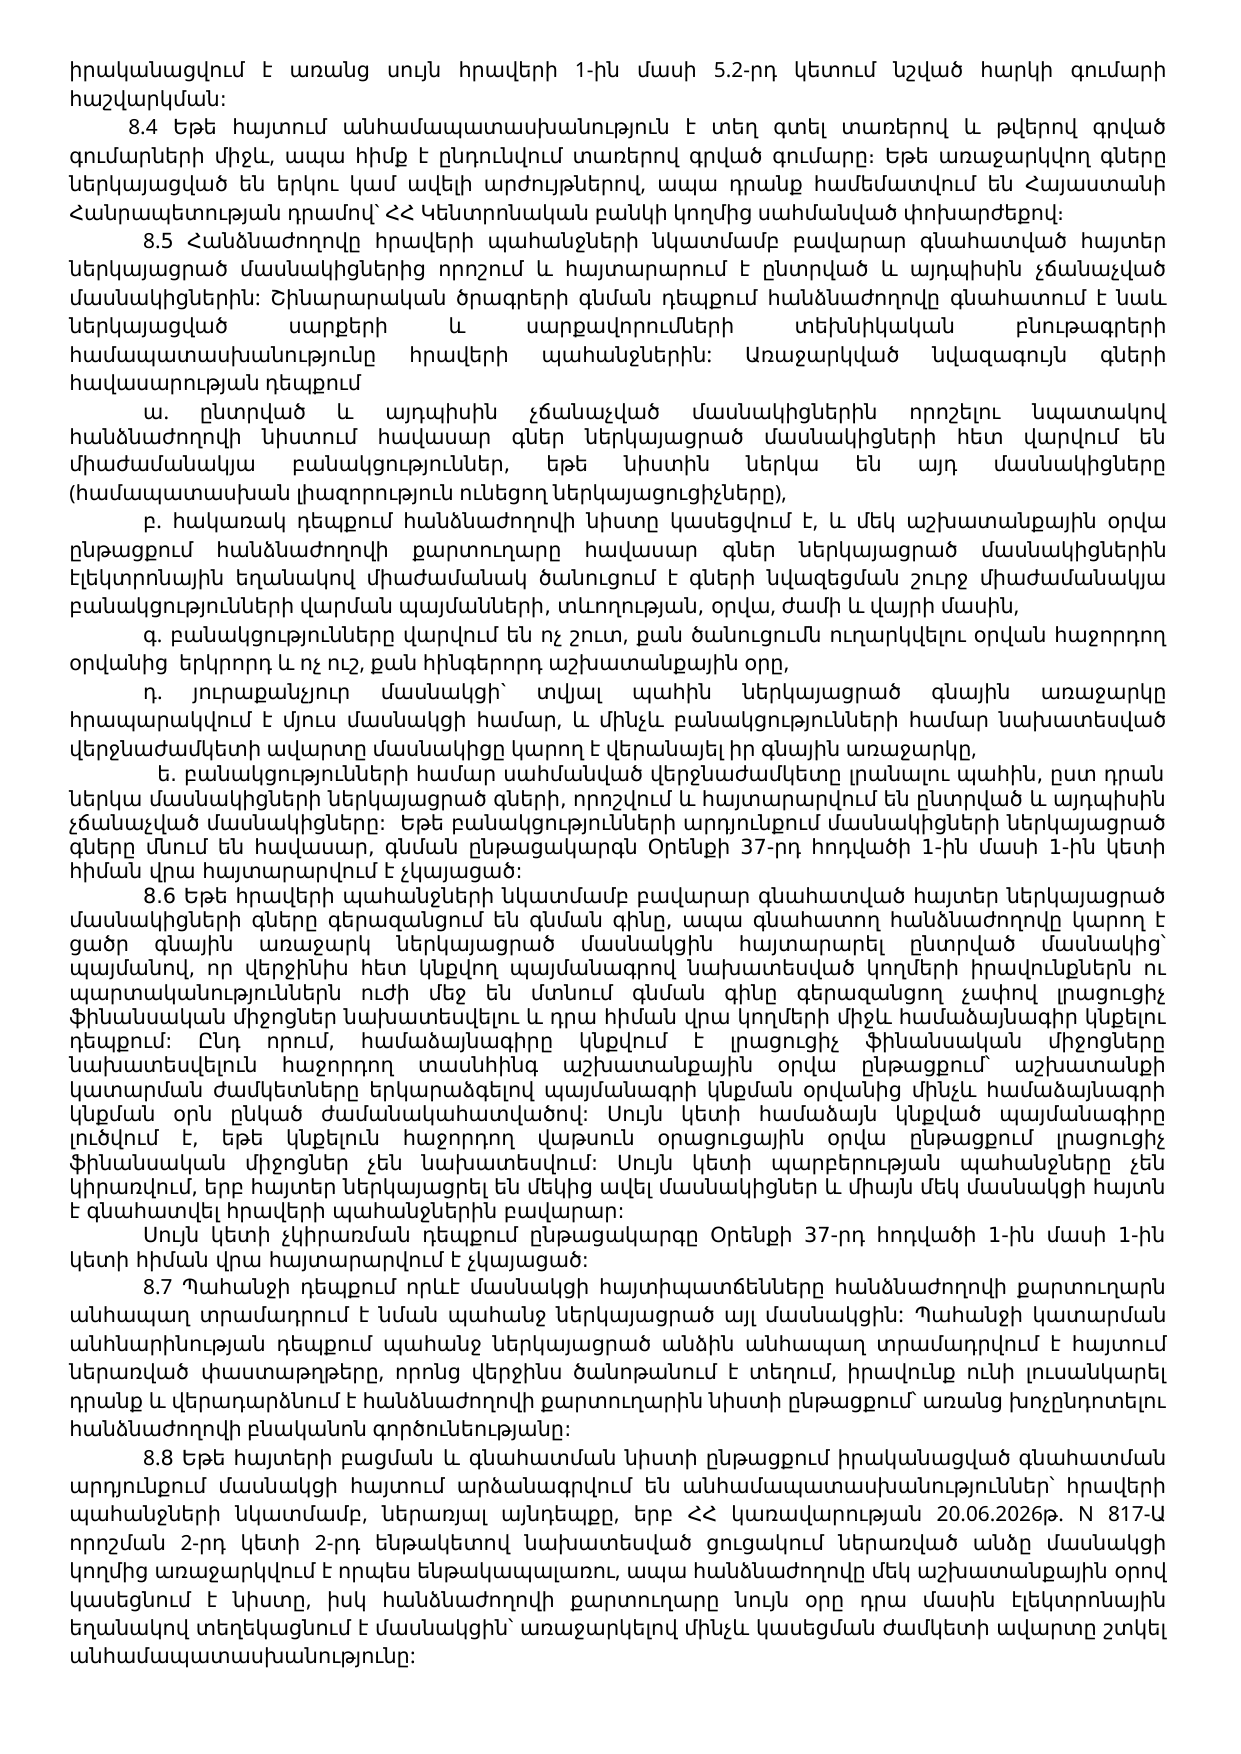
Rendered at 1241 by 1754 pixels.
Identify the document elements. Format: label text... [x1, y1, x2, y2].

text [69, 56, 1167, 112]
text 8.6 Եթե հրավերի պահանջների նկատմամբ բավարար գնահատված հայտեր ներկայացրած մասնակիցների գները գերազանցում են գնման գինը, ապա գնահատող հանձնաժողովը կարող է ցածր գնային առաջարկ ներկայացրած մասնակցին հայտարարել ընտրված մասնակից՝ պայմանով, որ վերջինիս հետ կնքվող պայմանագրով նախատեսված կողմերի իրավունքներն ու պարտականություններն ուժի մեջ են մտնում գնման գինը գերազանցող չափով լրացուցիչ ֆինանսական միջոցներ նախատեսվելու և դրա հիման վրա կողմերի միջև համաձայնագիր կնքելու դեպքում: Ընդ որում, համաձայնագիրը կնքվում է լրացուցիչ ֆինանսական միջոցները նախատեսվելուն հաջորդող տասնհինգ աշխատանքային օրվա ընթացքում՝ աշխատանքի կատարման ժամկետները երկարաձգելով պայմանագրի կնքման օրվանից մինչև համաձայնագրի կնքման օրն ընկած ժամանակահատվածով: Սույն կետի համաձայն կնքված պայմանագիրը լուծվում է, եթե կնքելուն հաջորդող վաթսուն օրացուցային օրվա ընթացքում լրացուցիչ ֆինանսական միջոցներ չեն նախատեսվում: Սույն կետի պարբերության պահանջները չեն կիրառվում, երբ հայտեր ներկայացրել են մեկից ավել մասնակիցներ և միայն մեկ մասնակցի հայտն է գնահատվել հրավերի պահանջներին բավարար: [69, 884, 1167, 1223]
text գ. բանակցությունները վարվում են ոչ շուտ, քան ծանուցումն ուղարկվելու օրվան հաջորդող օրվանից երկրորդ և ոչ ուշ, քան հինգերորդ աշխատանքային օրը, [69, 620, 1167, 677]
text բ. հակառակ դեպքում հանձնաժողովի նիստը կասեցվում է, և մեկ աշխատանքային օրվա ընթացքում հանձնաժողովի քարտուղարը հավասար գներ ներկայացրած մասնակիցներին էլեկտրոնային եղանակով միաժամանակ ծանուցում է գների նվազեցման շուրջ միաժամանակյա բանակցությունների վարման պայմանների, տևողության, օրվա, ժամի և վայրի մասին, [69, 506, 1167, 620]
text 8.4 Եթե հայտում անհամապատասխանություն է տեղ գտել տառերով և թվերով գրված գումարների միջև, ապա հիմք է ընդունվում տառերով գրված գումարը։ Եթե առաջարկվող գները ներկայացված են երկու կամ ավելի արժույթներով, ապա դրանք համեմատվում են Հայաստանի Հանրապետության դրամով` ՀՀ Կենտրոնական բանկի կողմից սահմանված փոխարժեքով։ [69, 112, 1167, 226]
text ե. բանակցությունների համար սահմանված վերջնաժամկետը լրանալու պահին, ըստ դրան ներկա մասնակիցների ներկայացրած գների, որոշվում և հայտարարվում են ընտրված և այդպիսին չճանաչված մասնակիցները: Եթե բանակցությունների արդյունքում մասնակիցների ներկայացրած գները մնում են հավասար, գնման ընթացակարգն Օրենքի 37-րդ հոդվածի 1-ին մասի 1-ին կետի հիման վրա հայտարարվում է չկայացած: [69, 762, 1167, 884]
text Սույն կետի չկիրառման դեպքում ընթացակարգը Օրենքի 37-րդ հոդվածի 1-ին մասի 1-ին կետի հիման վրա հայտարարվում է չկայացած: [69, 1223, 1167, 1272]
text 8.7 Պահանջի դեպքում որևէ մասնակցի հայտիպատճենները հանձնաժողովի քարտուղարն անհապաղ տրամադրում է նման պահանջ ներկայացրած այլ մասնակցին: Պահանջի կատարման անհնարինության դեպքում պահանջ ներկայացրած անձին անհապաղ տրամադրվում է հայտում ներառված փաստաթղթերը, որոնց վերջինս ծանոթանում է տեղում, իրավունք ունի լուսանկարել դրանք և վերադարձնում է հանձնաժողովի քարտուղարին նիստի ընթացքում՝ առանց խոչընդոտելու հանձնաժողովի բնականոն գործունեությանը: [69, 1272, 1167, 1443]
text ա. ընտրված և այդպիսին չճանաչված մասնակիցներին որոշելու նպատակով հանձնաժողովի նիստում հավասար գներ ներկայացրած մասնակիցների հետ վարվում են միաժամանակյա բանակցություններ, եթե նիստին ներկա են այդ մասնակիցները (համապատասխան լիազորություն ունեցող ներկայացուցիչները), [69, 397, 1167, 506]
text 8.8 Եթե հայտերի բացման և գնահատման նիստի ընթացքում իրականացված գնահատման արդյունքում մասնակցի հայտում արձանագրվում են անհամապատասխանություններ՝ հրավերի պահանջների նկատմամբ, ներառյալ այնդեպքը, երբ ՀՀ կառավարության 20.06.2026թ. N 817-Ա որոշման 2-րդ կետի 2-րդ ենթակետով նախատեսված ցուցակում ներառված անձը մասնակցի կողմից առաջարկվում է որպես ենթակապալառու, ապա հանձնաժողովը մեկ աշխատանքային օրով կասեցնում է նիստը, իսկ հանձնաժողովի քարտուղարը նույն օրը դրա մասին էլեկտրոնային եղանակով տեղեկացնում է մասնակցին՝ առաջարկելով մինչև կասեցման ժամկետի ավարտը շտկել անհամապատասխանությունը: [69, 1443, 1167, 1670]
text դ. յուրաքանչյուր մասնակցի` տվյալ պահին ներկայացրած գնային առաջարկը հրապարակվում է մյուս մասնակցի համար, և մինչև բանակցությունների համար նախատեսված վերջնաժամկետի ավարտը մասնակիցը կարող է վերանայել իր գնային առաջարկը, [69, 677, 1167, 762]
text 8.5 Հանձնաժողովը հրավերի պահանջների նկատմամբ բավարար գնահատված հայտեր ներկայացրած մասնակիցներից որոշում և հայտարարում է ընտրված և այդպիսին չճանաչված մասնակիցներին: Շինարարական ծրագրերի գնման դեպքում հանձնաժողովը գնահատում է նաև ներկայացված սարքերի և սարքավորումների տեխնիկական բնութագրերի համապատասխանությունը հրավերի պահանջներին: Առաջարկված նվազագույն գների հավասարության դեպքում [69, 226, 1167, 397]
